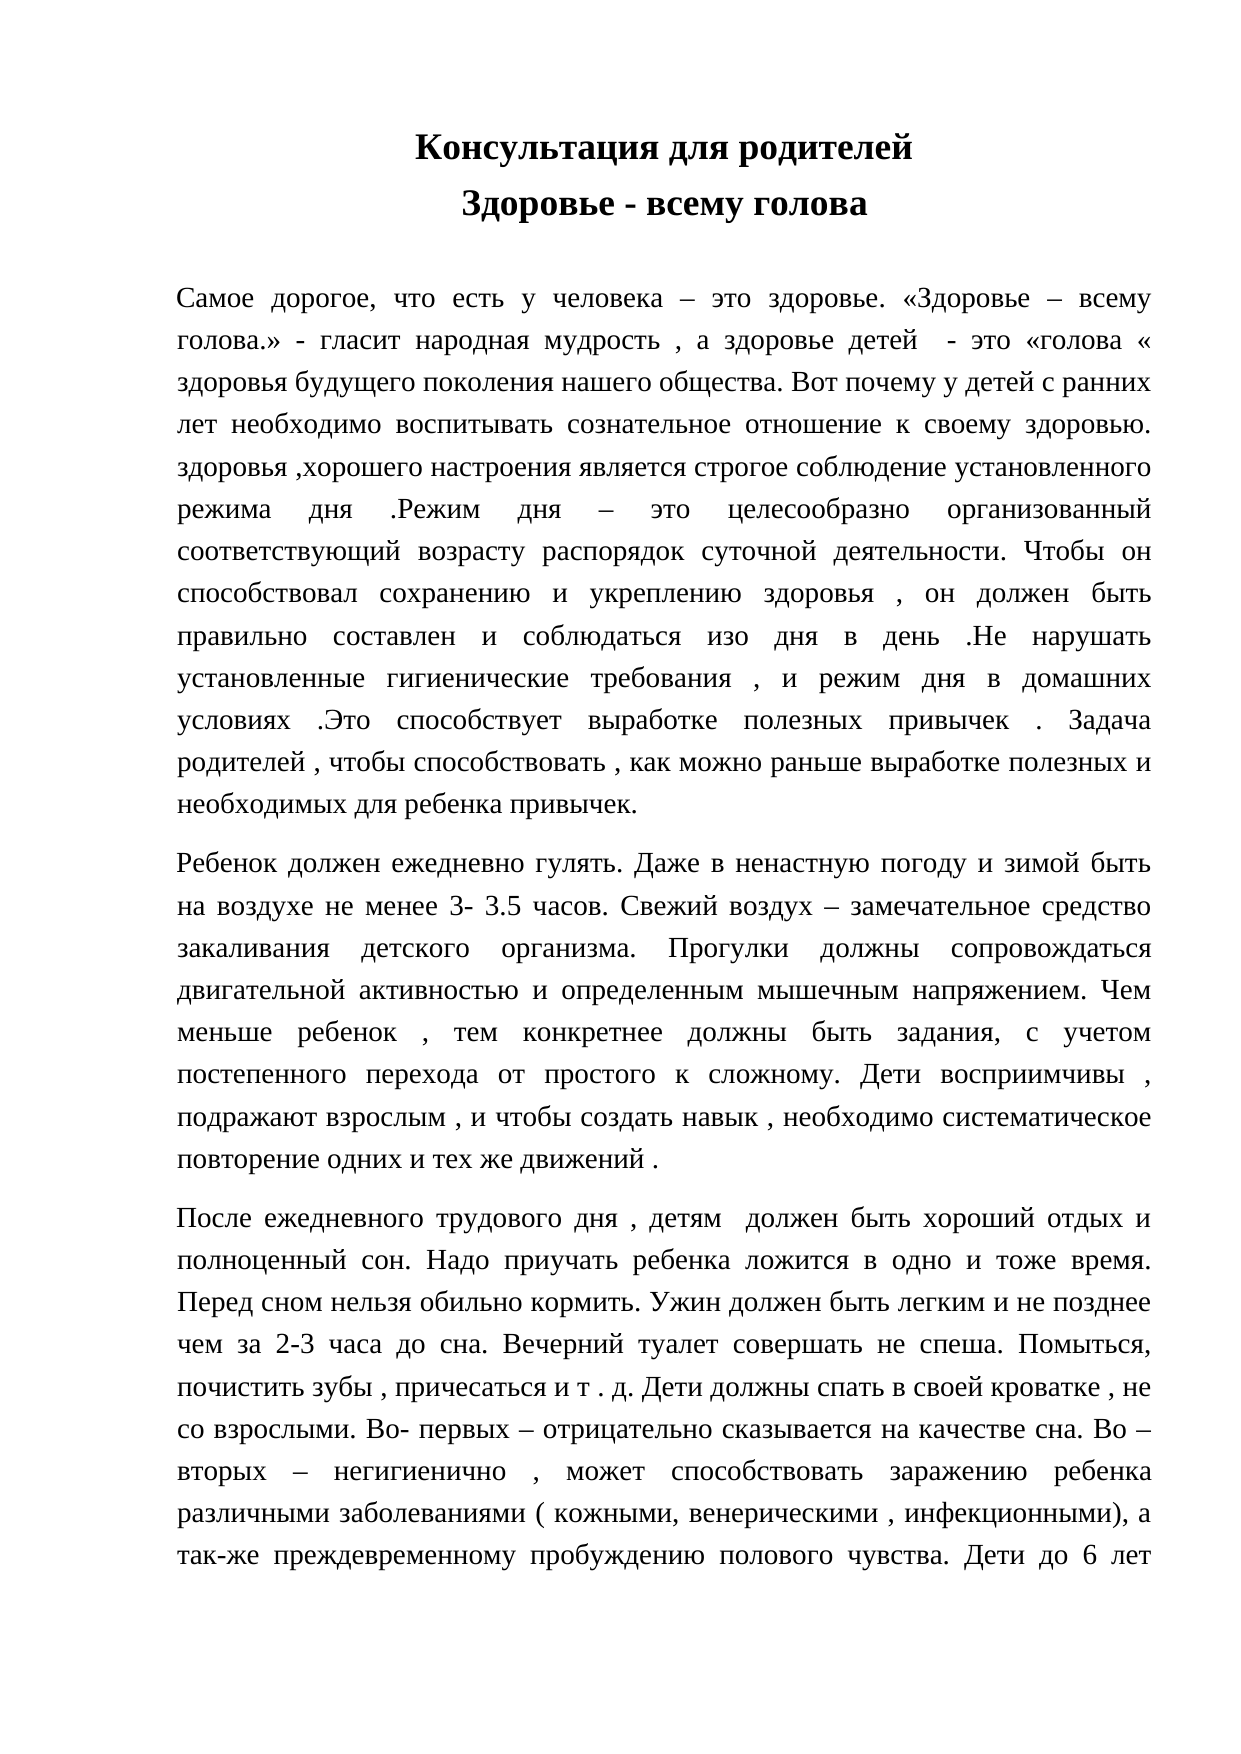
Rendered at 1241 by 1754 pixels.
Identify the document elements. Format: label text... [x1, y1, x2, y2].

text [176, 1200, 1152, 1571]
text Ребенок должен ежедневно гулять. Даже в ненастную погоду и зимой быть на воздухе не менее 3- 3.5 часов. Свежий воздух – замечательное средство закаливания детского организма. Прогулки должны сопровождаться двигательной активностью и определенным мышечным напряжением. Чем меньше ребенок , тем конкретнее должны быть задания, с учетом постепенного перехода от простого к сложному. Дети восприимчивы , подражают взрослым , и чтобы создать навык , необходимо систематическое повторение одних и тех же движений . [176, 846, 1152, 1174]
text Консультация для родителей [177, 124, 1151, 167]
text Здоровье - всему голова [177, 180, 1151, 223]
text Самое дорогое, что есть у человека – это здоровье. «Здоровье – всему голова.» - гласит народная мудрость , а здоровье детей - это «голова « здоровья будущего поколения нашего общества. Вот почему у детей с ранних лет необходимо воспитывать сознательное отношение к своему здоровью. здоровья ,хорошего настроения является строгое соблюдение установленного режима дня .Режим дня – это целесообразно организованный соответствующий возрасту распорядок суточной деятельности. Чтобы он способствовал сохранению и укреплению здоровья , он должен быть правильно составлен и соблюдаться изо дня в день .Не нарушать установленные гигиенические требования , и режим дня в домашних условиях .Это способствует выработке полезных привычек . Задача родителей , чтобы способствовать , как можно раньше выработке полезных и необходимых для ребенка привычек. [176, 280, 1152, 820]
